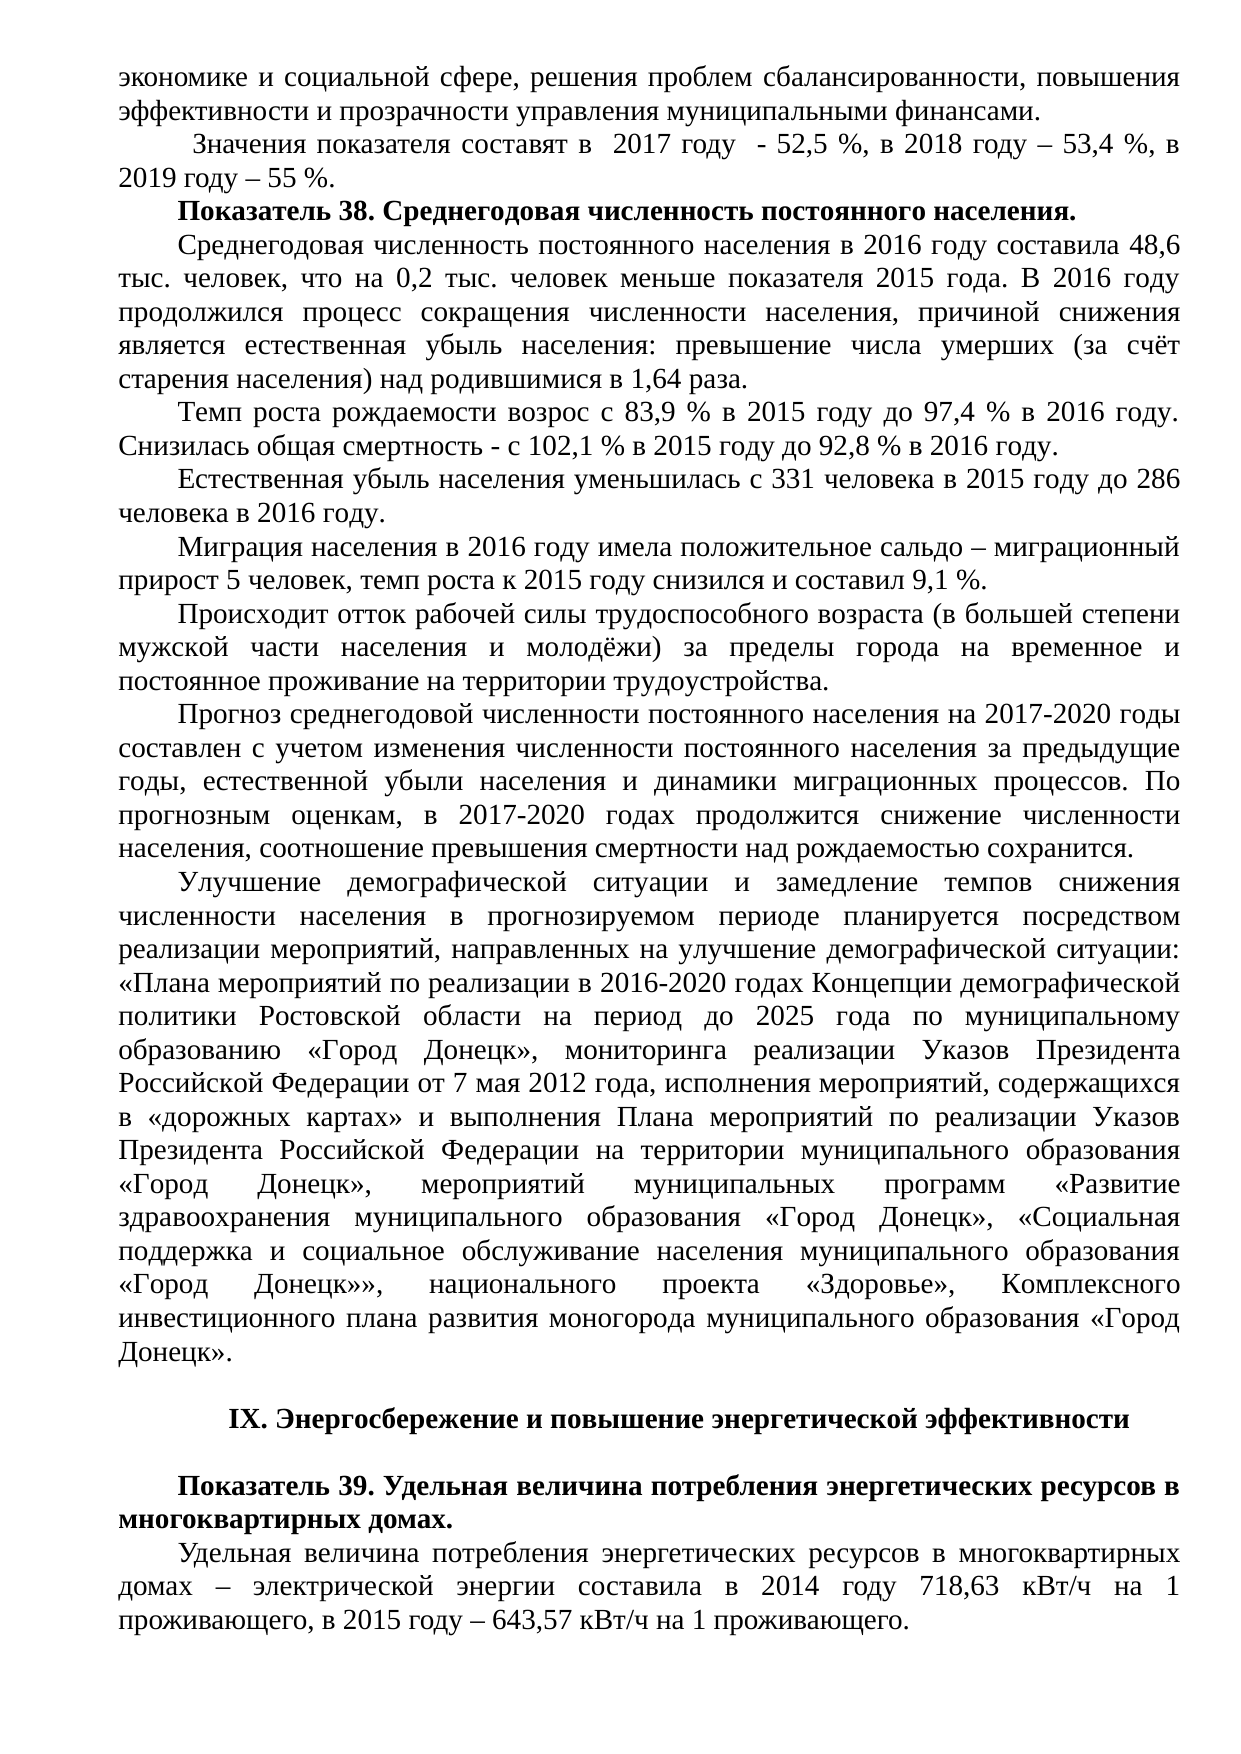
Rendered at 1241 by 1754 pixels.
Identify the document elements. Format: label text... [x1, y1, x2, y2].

text Удельная величина потребления энергетических ресурсов в многоквартирных домах – электрической энергии составила в 2014 году 718,63 кВт/ч на 1 проживающего, в 2015 году – 643,57 кВт/ч на 1 проживающего. [118, 1535, 1181, 1636]
text Показатель 38. Среднегодовая численность постоянного населения. [118, 193, 1181, 227]
title Темп роста рождаемости возрос с 83,9 % в 2015 году до 97,4 % в 2016 году. Снизилась общая смертность - с 102,1 % в 2015 году до 92,8 % в 2016 году. [118, 394, 1181, 462]
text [118, 59, 1181, 126]
text Прогноз среднегодовой численности постоянного населения на 2017-2020 годы составлен с учетом изменения численности постоянного населения за предыдущие годы, естественной убыли населения и динамики миграционных процессов. По прогнозным оценкам, в 2017-2020 годах продолжится снижение численности населения, соотношение превышения смертности над рождаемостью сохранится. [118, 696, 1181, 864]
text IX. Энергосбережение и повышение энергетической эффективности [118, 1401, 1181, 1434]
text Происходит отток рабочей силы трудоспособного возраста (в большей степени мужской части населения и молодёжи) за пределы города на временное и постоянное проживание на территории трудоустройства. [118, 596, 1181, 696]
title Улучшение демографической ситуации и замедление темпов снижения численности населения в прогнозируемом периоде планируется посредством реализации мероприятий, направленных на улучшение демографической ситуации: «Плана мероприятий по реализации в 2016-2020 годах Концепции демографической политики Ростовской области на период до 2025 года по муниципальному образованию «Город Донецк», мониторинга реализации Указов Президента Российской Федерации от 7 мая 2012 года, исполнения мероприятий, содержащихся в «дорожных картах» и выполнения Плана мероприятий по реализации Указов Президента Российской Федерации на территории муниципального образования «Город Донецк», мероприятий муниципальных программ «Развитие здравоохранения муниципального образования «Город Донецк», «Социальная поддержка и социальное обслуживание населения муниципального образования «Город Донецк»», национального проекта «Здоровье», Комплексного инвестиционного плана развития моногорода муниципального образования «Город Донецк». [118, 864, 1181, 1367]
text Миграция населения в 2016 году имела положительное сальдо – миграционный прирост 5 человек, темп роста к 2015 году снизился и составил 9,1 %. [118, 529, 1181, 596]
title Естественная убыль населения уменьшилась с 331 человека в 2015 году до 286 человека в 2016 году. [118, 462, 1181, 529]
text Показатель 39. Удельная величина потребления энергетических ресурсов в многоквартирных домах. [118, 1468, 1181, 1535]
text Среднегодовая численность постоянного населения в 2016 году составила 48,6 тыс. человек, что на 0,2 тыс. человек меньше показателя 2015 года. В 2016 году продолжился процесс сокращения численности населения, причиной снижения является естественная убыль населения: превышение числа умерших (за счёт старения населения) над родившимися в 1,64 раза. [118, 227, 1181, 394]
text Значения показателя составят в 2017 году - 52,5 %, в 2018 году – 53,4 %, в 2019 году – 55 %. [118, 126, 1181, 193]
